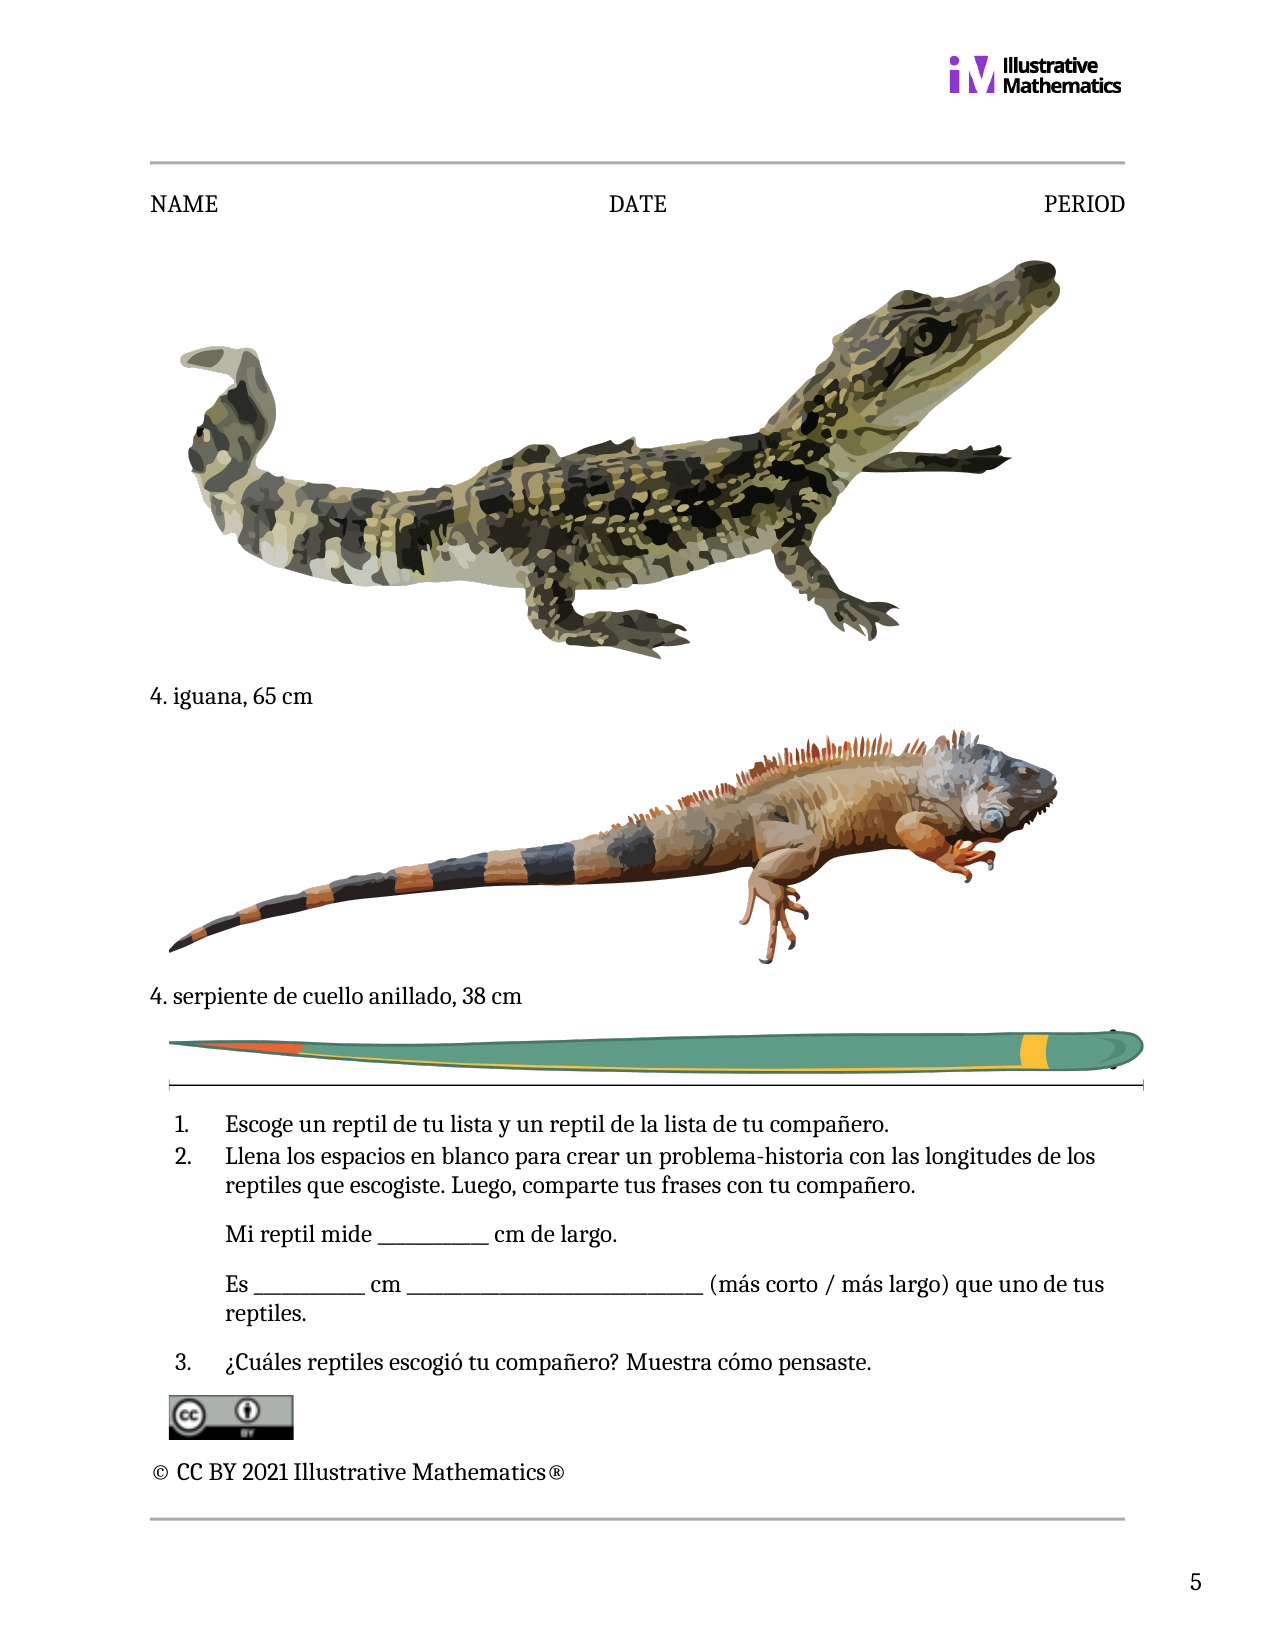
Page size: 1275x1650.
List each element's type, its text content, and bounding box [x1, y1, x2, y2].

list Llena los espacios en blanco para crear un problema-historia con las longitudes de los reptiles que escogiste. Luego, comparte tus frases con tu compañero. [175, 1142, 1125, 1199]
picture [168, 729, 1058, 964]
picture [168, 1029, 1144, 1091]
list Mi reptil mide ____________ cm de largo. [175, 1220, 1125, 1249]
list Es ____________ cm ________________________________ (más corto / más largo) que uno de tus reptiles. [175, 1270, 1125, 1327]
list ¿Cuáles reptiles escogió tu compañero? Muestra cómo pensaste. [175, 1348, 1125, 1377]
picture [949, 55, 1121, 93]
text 4. iguana, 65 cm [150, 682, 1125, 711]
list Escoge un reptil de tu lista y un reptil de la lista de tu compañero. [175, 1109, 1125, 1138]
picture [168, 247, 1072, 664]
text 4. serpiente de cuello anillado, 38 cm [150, 982, 1125, 1011]
text © CC BY 2021 Illustrative Mathematics® [150, 1458, 1125, 1487]
picture [168, 1395, 294, 1440]
